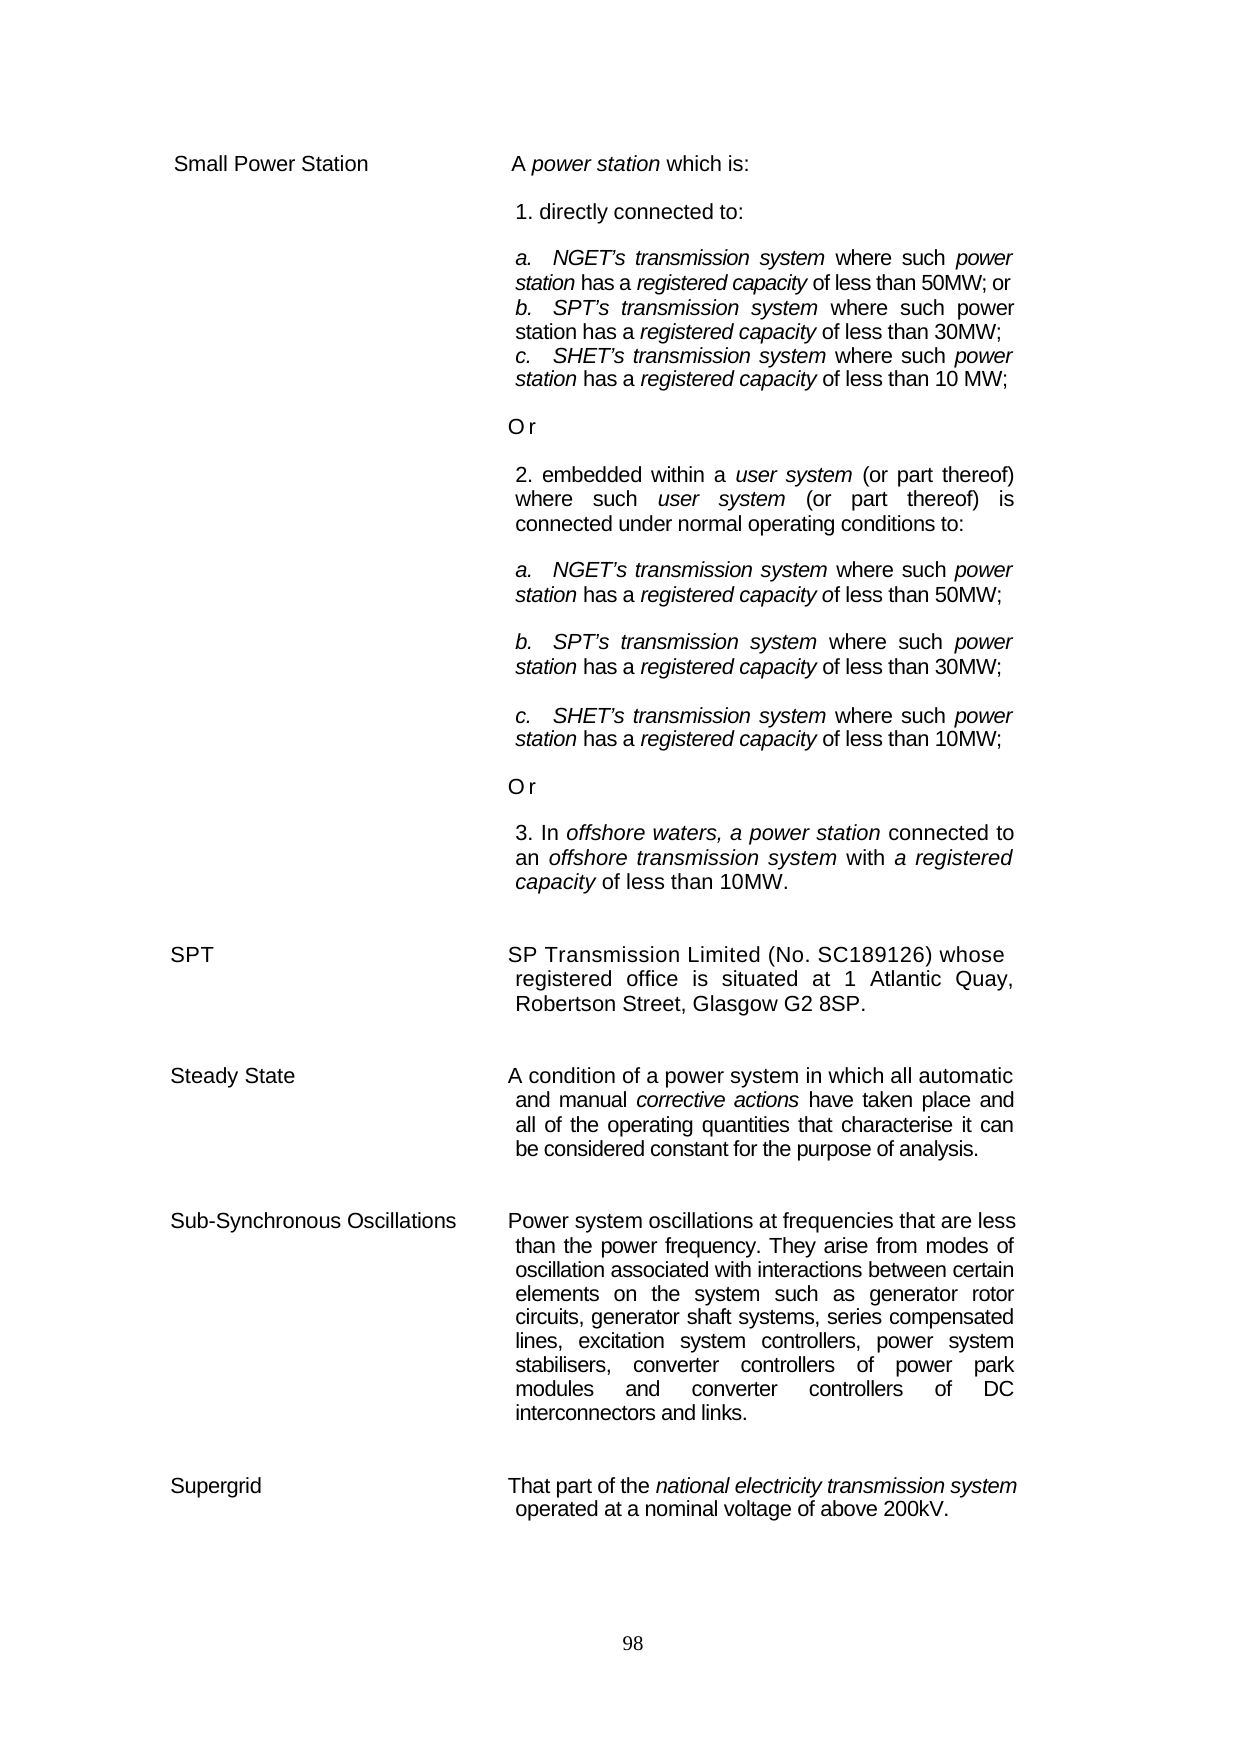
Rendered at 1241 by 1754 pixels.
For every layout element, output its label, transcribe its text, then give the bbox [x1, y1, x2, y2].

text than the power frequency. They arise from modes of oscillation associated with interactions between certain elements on the system such as generator rotor circuits, generator shaft systems, series compensated lines, excitation system controllers, power system stabilisers, converter controllers of power park modules and converter controllers of DC interconnectors and links. [515, 1234, 1014, 1425]
text 1. directly connected to: [515, 199, 1029, 224]
list NGET’s transmission system where such power station has a registered capacity of less than 50MW; or [515, 246, 1014, 296]
text registered office is situated at 1 Atlantic Quay, Robertson Street, Glasgow G2 8SP. [515, 967, 1014, 1016]
text Or [508, 774, 1029, 799]
list NGET’s transmission system where such power station has a registered capacity of less than 50MW; [515, 558, 1014, 608]
text Supergrid That part of the national electricity transmission system [170, 1474, 1029, 1498]
text Or [508, 414, 1029, 439]
text and manual corrective actions have taken place and all of the operating quantities that characterise it can be considered constant for the purpose of analysis. [515, 1088, 1014, 1162]
list SPT’s transmission system where such power station has a registered capacity of less than 30MW; [515, 629, 1014, 679]
text 2. embedded within a user system (or part thereof) where such user system (or part thereof) is connected under normal operating conditions to: [515, 463, 1014, 536]
text Steady State A condition of a power system in which all automatic [170, 1063, 1029, 1088]
text Sub-Synchronous Oscillations Power system oscillations at frequencies that are less [170, 1208, 1029, 1233]
list SHET’s transmission system where such power station has a registered capacity of less than 10MW; [515, 704, 1014, 751]
text 3. In offshore waters, a power station connected to an offshore transmission system with a registered capacity of less than 10MW. [515, 821, 1014, 894]
list SHET’s transmission system where such power station has a registered capacity of less than 10 MW; [515, 345, 1014, 391]
text SPT SP Transmission Limited (No. SC189126) whose [170, 943, 1029, 967]
text operated at a nominal voltage of above 200kV. [515, 1498, 1029, 1522]
list SPT’s transmission system where such power station has a registered capacity of less than 30MW; [515, 296, 1014, 344]
